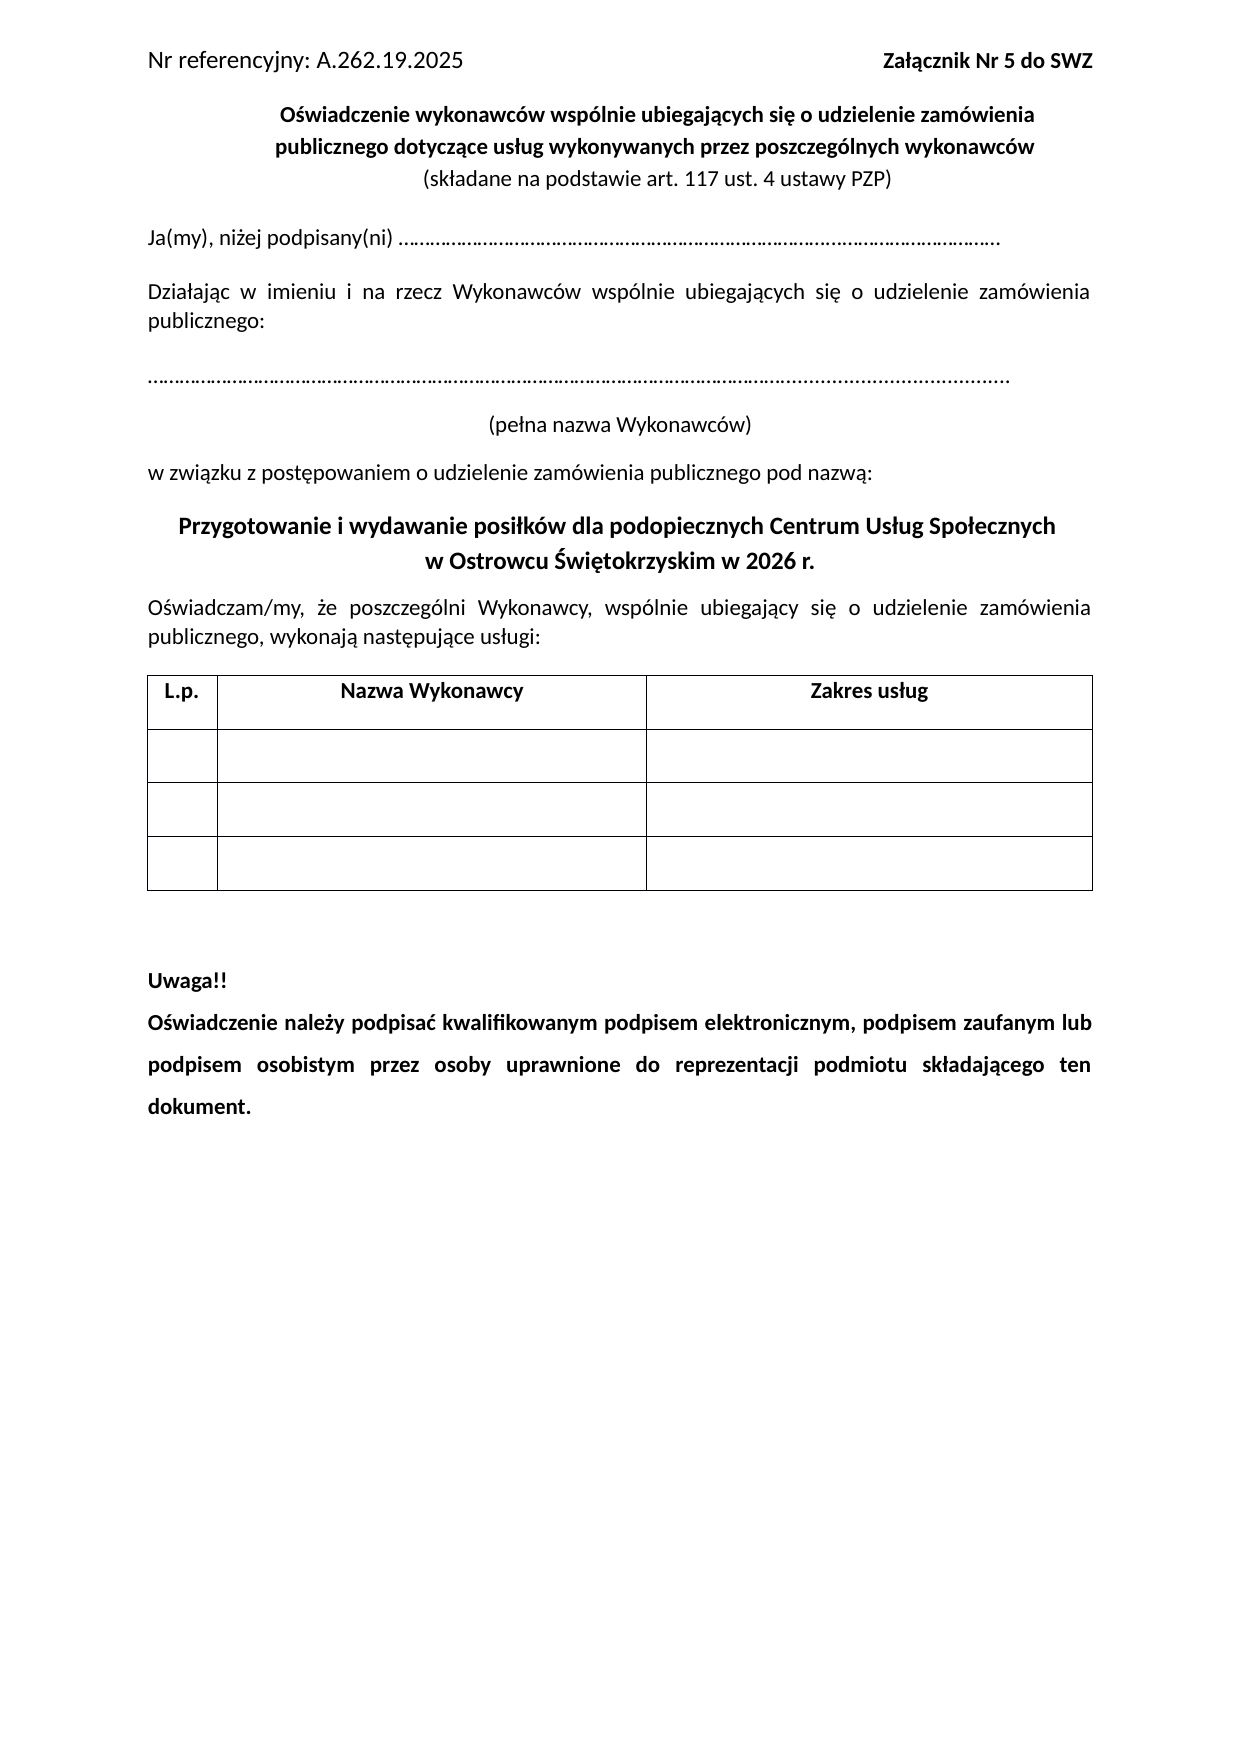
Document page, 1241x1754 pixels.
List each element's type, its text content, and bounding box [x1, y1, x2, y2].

table_cell [218, 837, 646, 890]
table_cell [647, 837, 1092, 890]
table_cell [218, 783, 646, 836]
text Nr referencyjny: A.262.19.2025 Załącznik Nr 5 do SWZ [148, 44, 1093, 75]
text Oświadczenie wykonawców wspólnie ubiegających się o udzielenie zamówienia publicznego dotyczące usług wykonywanych przez poszczególnych wykonawców (składane na podstawie art. 117 ust. 4 ustawy PZP) [223, 100, 1093, 192]
table_cell [647, 730, 1092, 782]
text Uwaga!! [148, 966, 1093, 994]
text Przygotowanie i wydawanie posiłków dla podopiecznych Centrum Usług Społecznych w Ostrowcu Świętokrzyskim w 2026 r. [148, 510, 1093, 576]
text Działając w imieniu i na rzecz Wykonawców wspólnie ubiegających się o udzielenie zamówienia publicznego: [148, 276, 1093, 335]
table_cell [148, 837, 217, 890]
table_cell [148, 730, 217, 782]
text w związku z postępowaniem o udzielenie zamówienia publicznego pod nazwą: [148, 462, 1093, 485]
table_cell [148, 783, 217, 836]
text Ja(my), niżej podpisany(ni) ………………………………………………………………………...………………………… [148, 221, 1093, 251]
text (pełna nazwa Wykonawców) [148, 414, 1093, 437]
table_header Zakres usług [647, 676, 1092, 728]
table_cell [647, 783, 1092, 836]
table_header L.p. [148, 676, 217, 728]
table_header Nazwa Wykonawcy [218, 676, 646, 728]
table_cell [218, 730, 646, 782]
text Oświadczam/my, że poszczególni Wykonawcy, wspólnie ubiegający się o udzielenie zamówienia publicznego, wykonają następujące usługi: [148, 593, 1093, 650]
text Oświadczenie należy podpisać kwalifikowanym podpisem elektronicznym, podpisem zaufanym lub podpisem osobistym przez osoby uprawnione do reprezentacji podmiotu składającego ten dokument. [148, 1008, 1093, 1120]
text …………………………………………………………………………………………………………........................................ [148, 360, 1093, 389]
